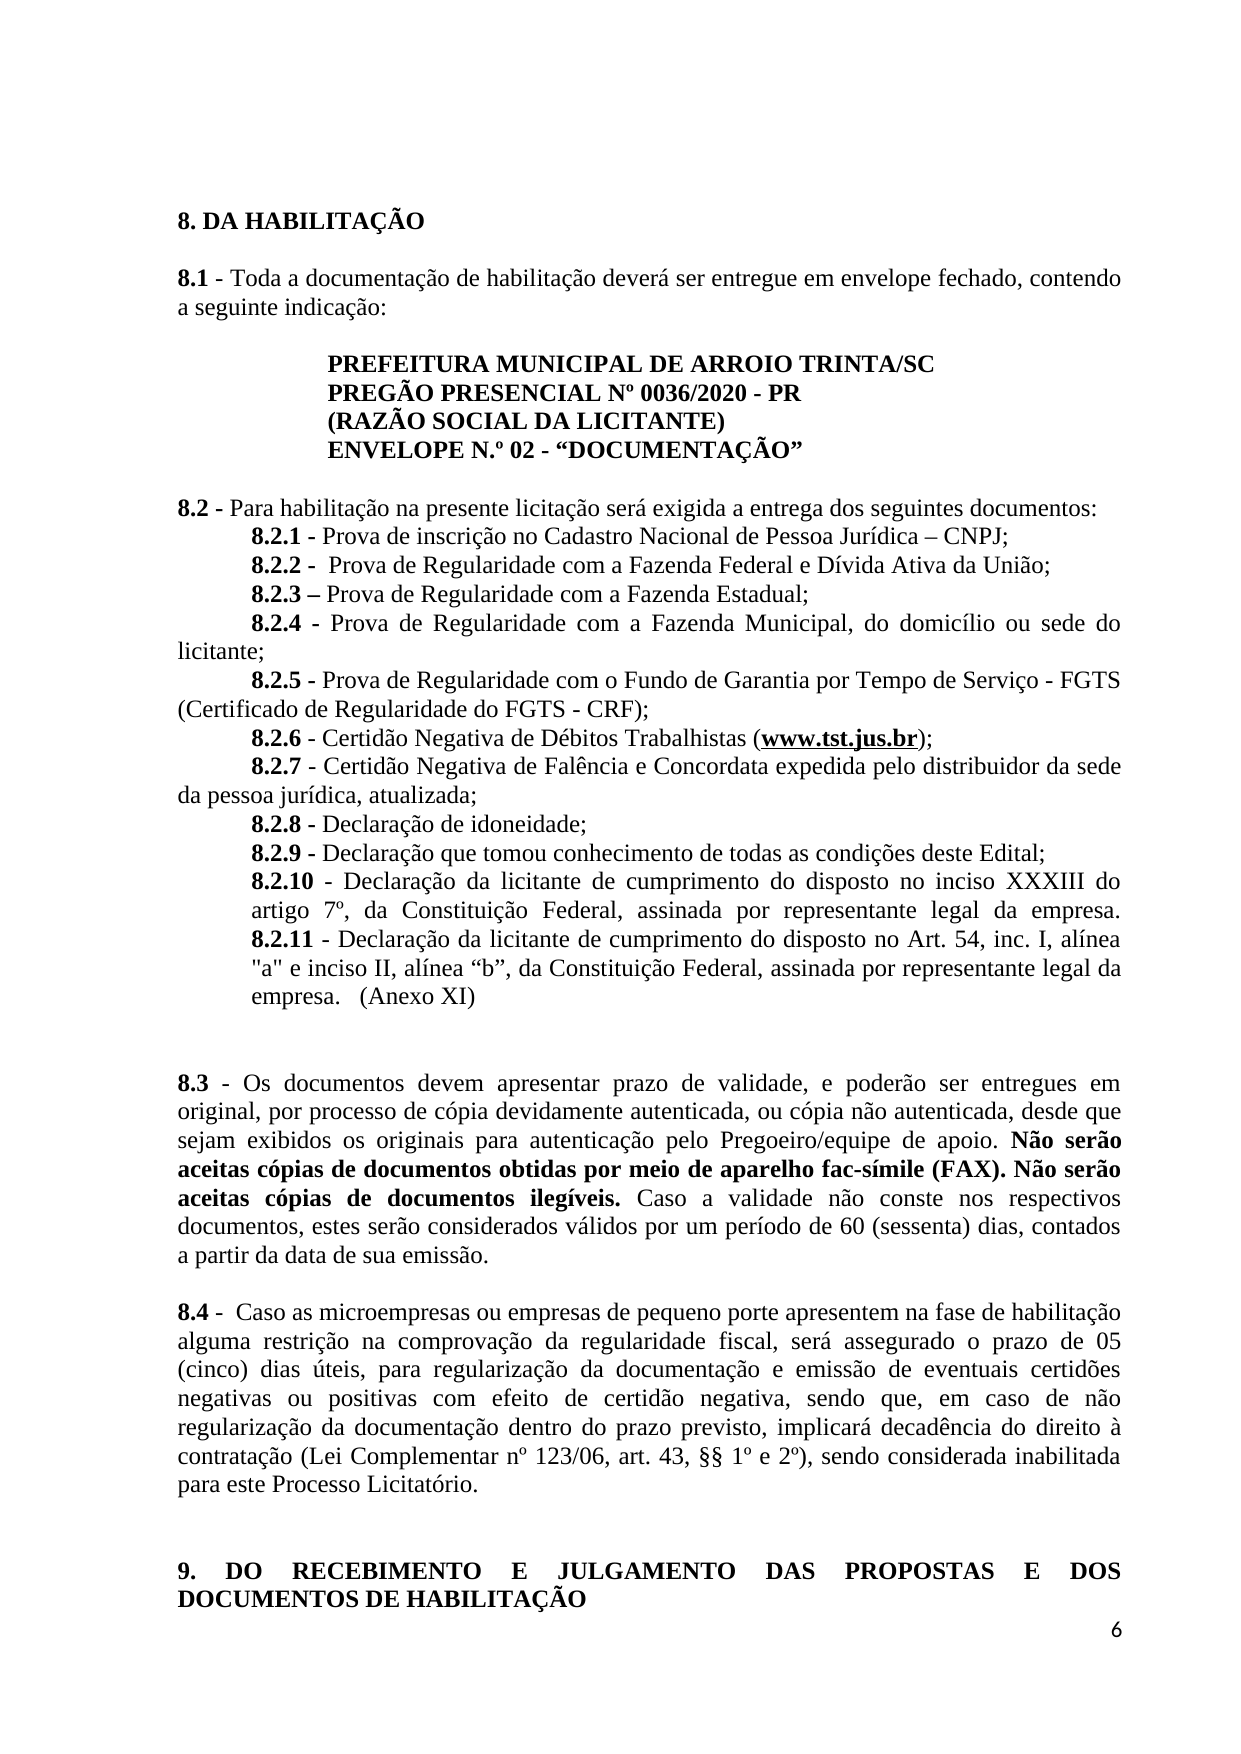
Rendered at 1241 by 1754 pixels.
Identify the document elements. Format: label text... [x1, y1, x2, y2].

text 9. DO RECEBIMENTO E JULGAMENTO DAS PROPOSTAS E DOS DOCUMENTOS DE HABILITAÇÃO [177, 1556, 1122, 1613]
text 8.2.4 - Prova de Regularidade com a Fazenda Municipal, do domicílio ou sede do licitante; [177, 608, 1122, 665]
text 8. DA HABILITAÇÃO [177, 206, 1122, 235]
text 8.2.9 - Declaração que tomou conhecimento de todas as condições deste Edital; [177, 838, 1122, 866]
text 8.2.7 - Certidão Negativa de Falência e Concordata expedida pelo distribuidor da sede da pessoa jurídica, atualizada; [177, 751, 1122, 809]
text PREGÃO PRESENCIAL Nº 0036/2020 - PR [177, 378, 1122, 406]
text 8.2.6 - Certidão Negativa de Débitos Trabalhistas (www.tst.jus.br); [177, 723, 1122, 751]
text 8.2.10 - Declaração da licitante de cumprimento do disposto no inciso XXXIII do artigo 7º, da Constituição Federal, assinada por representante legal da empresa. 8.2.11 - Declaração da licitante de cumprimento do disposto no Art. 54, inc. I, alínea "a" e inciso II, alínea “b”, da Constituição Federal, assinada por representante legal da empresa. (Anexo XI) [251, 866, 1122, 1010]
text PREFEITURA MUNICIPAL DE ARROIO TRINTA/SC [177, 349, 1122, 378]
text (RAZÃO SOCIAL DA LICITANTE) [177, 406, 1122, 435]
text 8.2.2 - Prova de Regularidade com a Fazenda Federal e Dívida Ativa da União; [177, 550, 1122, 579]
text ENVELOPE N.º 02 - “DOCUMENTAÇÃO” [177, 435, 1122, 464]
text 8.2.8 - Declaração de idoneidade; [177, 809, 1122, 838]
text 8.2.5 - Prova de Regularidade com o Fundo de Garantia por Tempo de Serviço - FGTS (Certificado de Regularidade do FGTS - CRF); [177, 665, 1122, 723]
text 8.2 - Para habilitação na presente licitação será exigida a entrega dos seguintes documentos: [177, 493, 1122, 521]
text 8.2.1 - Prova de inscrição no Cadastro Nacional de Pessoa Jurídica – CNPJ; [177, 521, 1122, 550]
text 8.2.3 – Prova de Regularidade com a Fazenda Estadual; [177, 579, 1122, 608]
text 8.3 - Os documentos devem apresentar prazo de validade, e poderão ser entregues em original, por processo de cópia devidamente autenticada, ou cópia não autenticada, desde que sejam exibidos os originais para autenticação pelo Pregoeiro/equipe de apoio. Não serão aceitas cópias de documentos obtidas por meio de aparelho fac-símile (FAX). Não serão aceitas cópias de documentos ilegíveis. Caso a validade não conste nos respectivos documentos, estes serão considerados válidos por um período de 60 (sessenta) dias, contados a partir da data de sua emissão. [177, 1068, 1122, 1269]
text 8.4 - Caso as microempresas ou empresas de pequeno porte apresentem na fase de habilitação alguma restrição na comprovação da regularidade fiscal, será assegurado o prazo de 05 (cinco) dias úteis, para regularização da documentação e emissão de eventuais certidões negativas ou positivas com efeito de certidão negativa, sendo que, em caso de não regularização da documentação dentro do prazo previsto, implicará decadência do direito à contratação (Lei Complementar nº 123/06, art. 43, §§ 1º e 2º), sendo considerada inabilitada para este Processo Licitatório. [177, 1297, 1122, 1498]
text 8.1 - Toda a documentação de habilitação deverá ser entregue em envelope fechado, contendo a seguinte indicação: [177, 263, 1122, 321]
